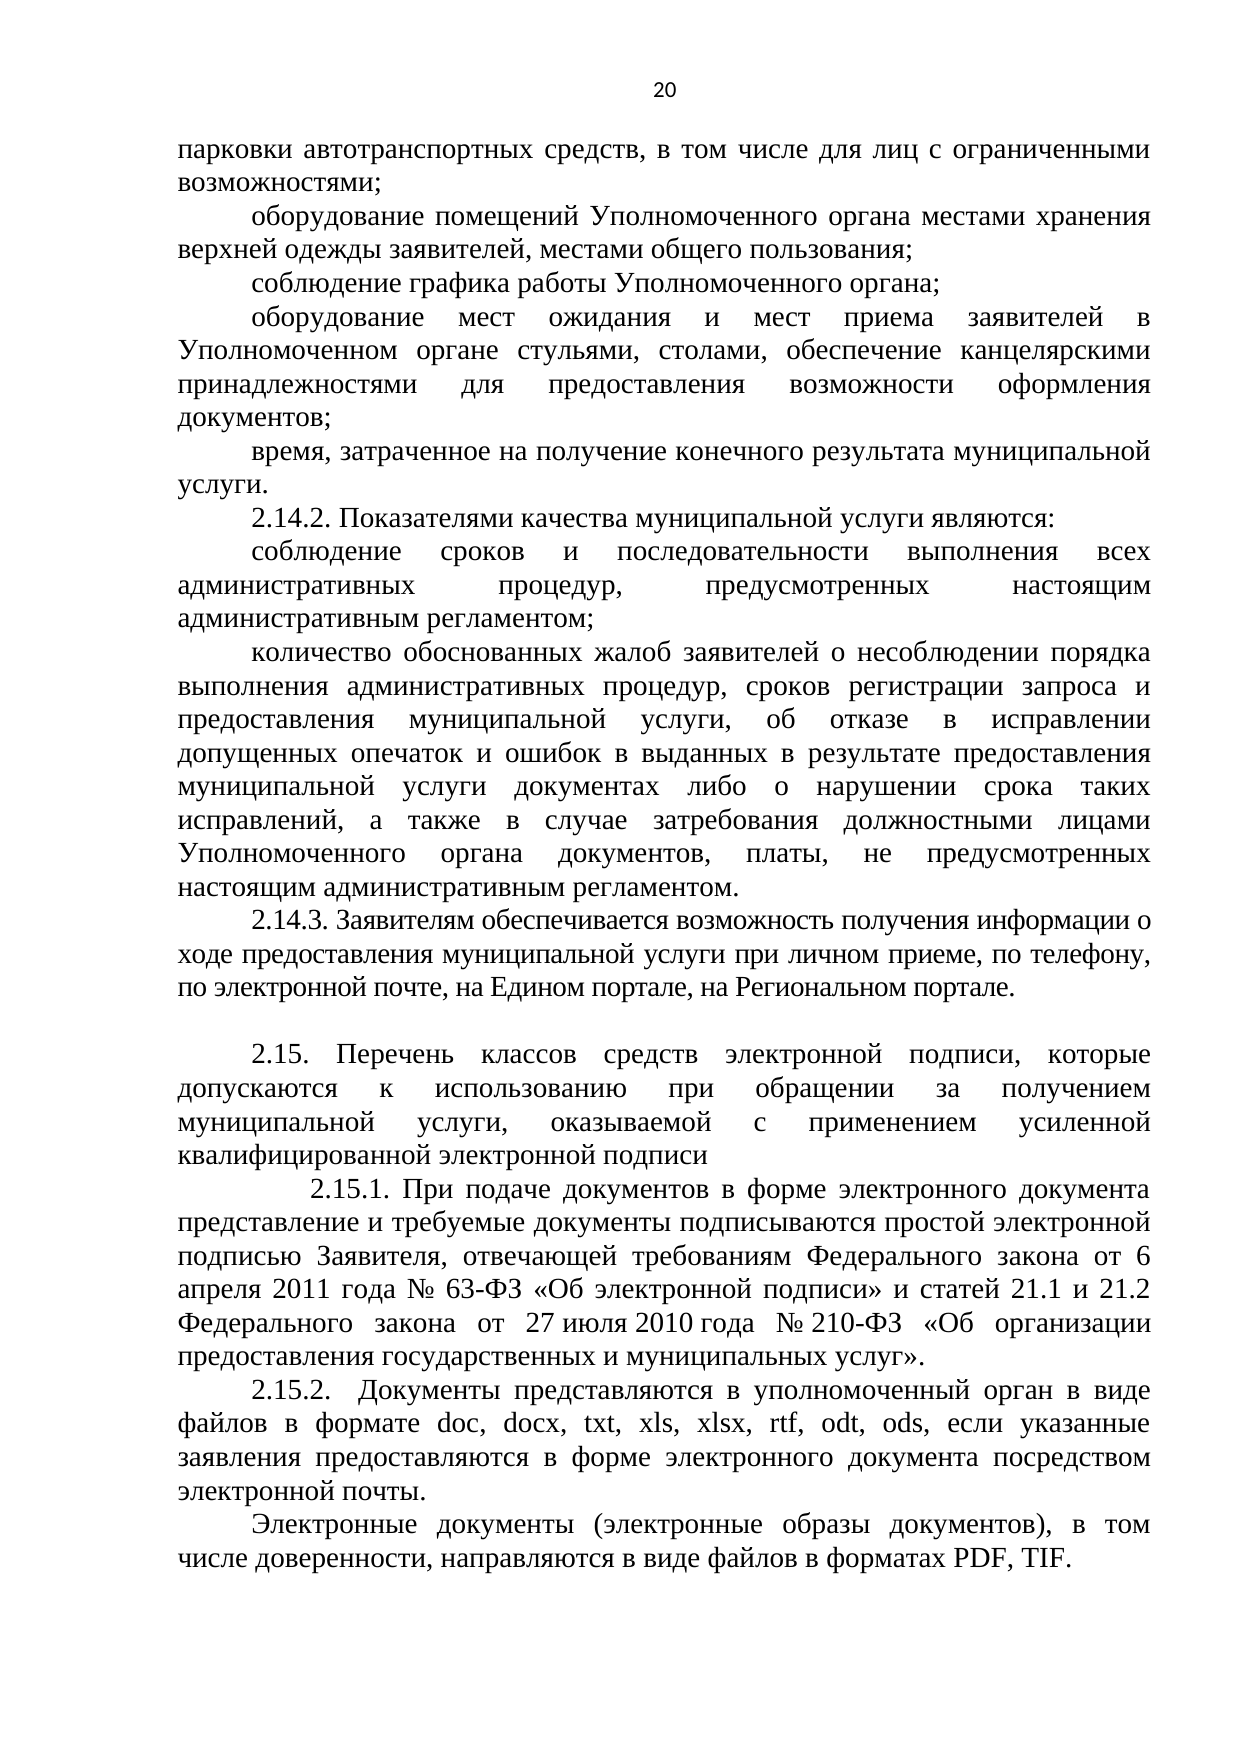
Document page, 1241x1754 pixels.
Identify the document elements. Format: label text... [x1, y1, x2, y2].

text количество обоснованных жалоб заявителей о несоблюдении порядка выполнения административных процедур, сроков регистрации запроса и предоставления муниципальной услуги, об отказе в исправлении допущенных опечаток и ошибок в выданных в результате предоставления муниципальной услуги документах либо о нарушении срока таких исправлений, а также в случае затребования должностными лицами Уполномоченного органа документов, платы, не предусмотренных настоящим административным регламентом. [177, 634, 1152, 902]
text оборудование помещений Уполномоченного органа местами хранения верхней одежды заявителей, местами общего пользования; [177, 198, 1152, 265]
text время, затраченное на получение конечного результата муниципальной услуги. [177, 433, 1152, 500]
text 2.15.2. Документы представляются в уполномоченный орган в виде файлов в формате doc, docx, txt, xls, xlsx, rtf, odt, ods, если указанные заявления предоставляются в форме электронного документа посредством электронной почты. [177, 1372, 1152, 1506]
text Электронные документы (электронные образы документов), в том числе доверенности, направляются в виде файлов в форматах PDF, TIF. [177, 1506, 1152, 1573]
text соблюдение графика работы Уполномоченного органа; [177, 265, 1152, 299]
text 2.15. Перечень классов средств электронной подписи, которые допускаются к использованию при обращении за получением муниципальной услуги, оказываемой с применением усиленной квалифицированной электронной подписи [177, 1037, 1152, 1171]
text 2.14.3. Заявителям обеспечивается возможность получения информации о ходе предоставления муниципальной услуги при личном приеме, по телефону, по электронной почте, на Едином портале, на Региональном портале. [177, 902, 1152, 1003]
text 2.14.2. Показателями качества муниципальной услуги являются: [177, 500, 1152, 533]
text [177, 131, 1152, 198]
text оборудование мест ожидания и мест приема заявителей в Уполномоченном органе стульями, столами, обеспечение канцелярскими принадлежностями для предоставления возможности оформления документов; [177, 299, 1152, 433]
text 2.15.1. При подаче документов в форме электронного документа представление и требуемые документы подписываются простой электронной подписью Заявителя, отвечающей требованиям Федерального закона от 6 апреля 2011 года № 63-ФЗ «Об электронной подписи» и статей 21.1 и 21.2 Федерального закона от 27 июля 2010 года № 210-ФЗ «Об организации предоставления государственных и муниципальных услуг». [177, 1171, 1152, 1372]
text соблюдение сроков и последовательности выполнения всех административных процедур, предусмотренных настоящим административным регламентом; [177, 533, 1152, 634]
